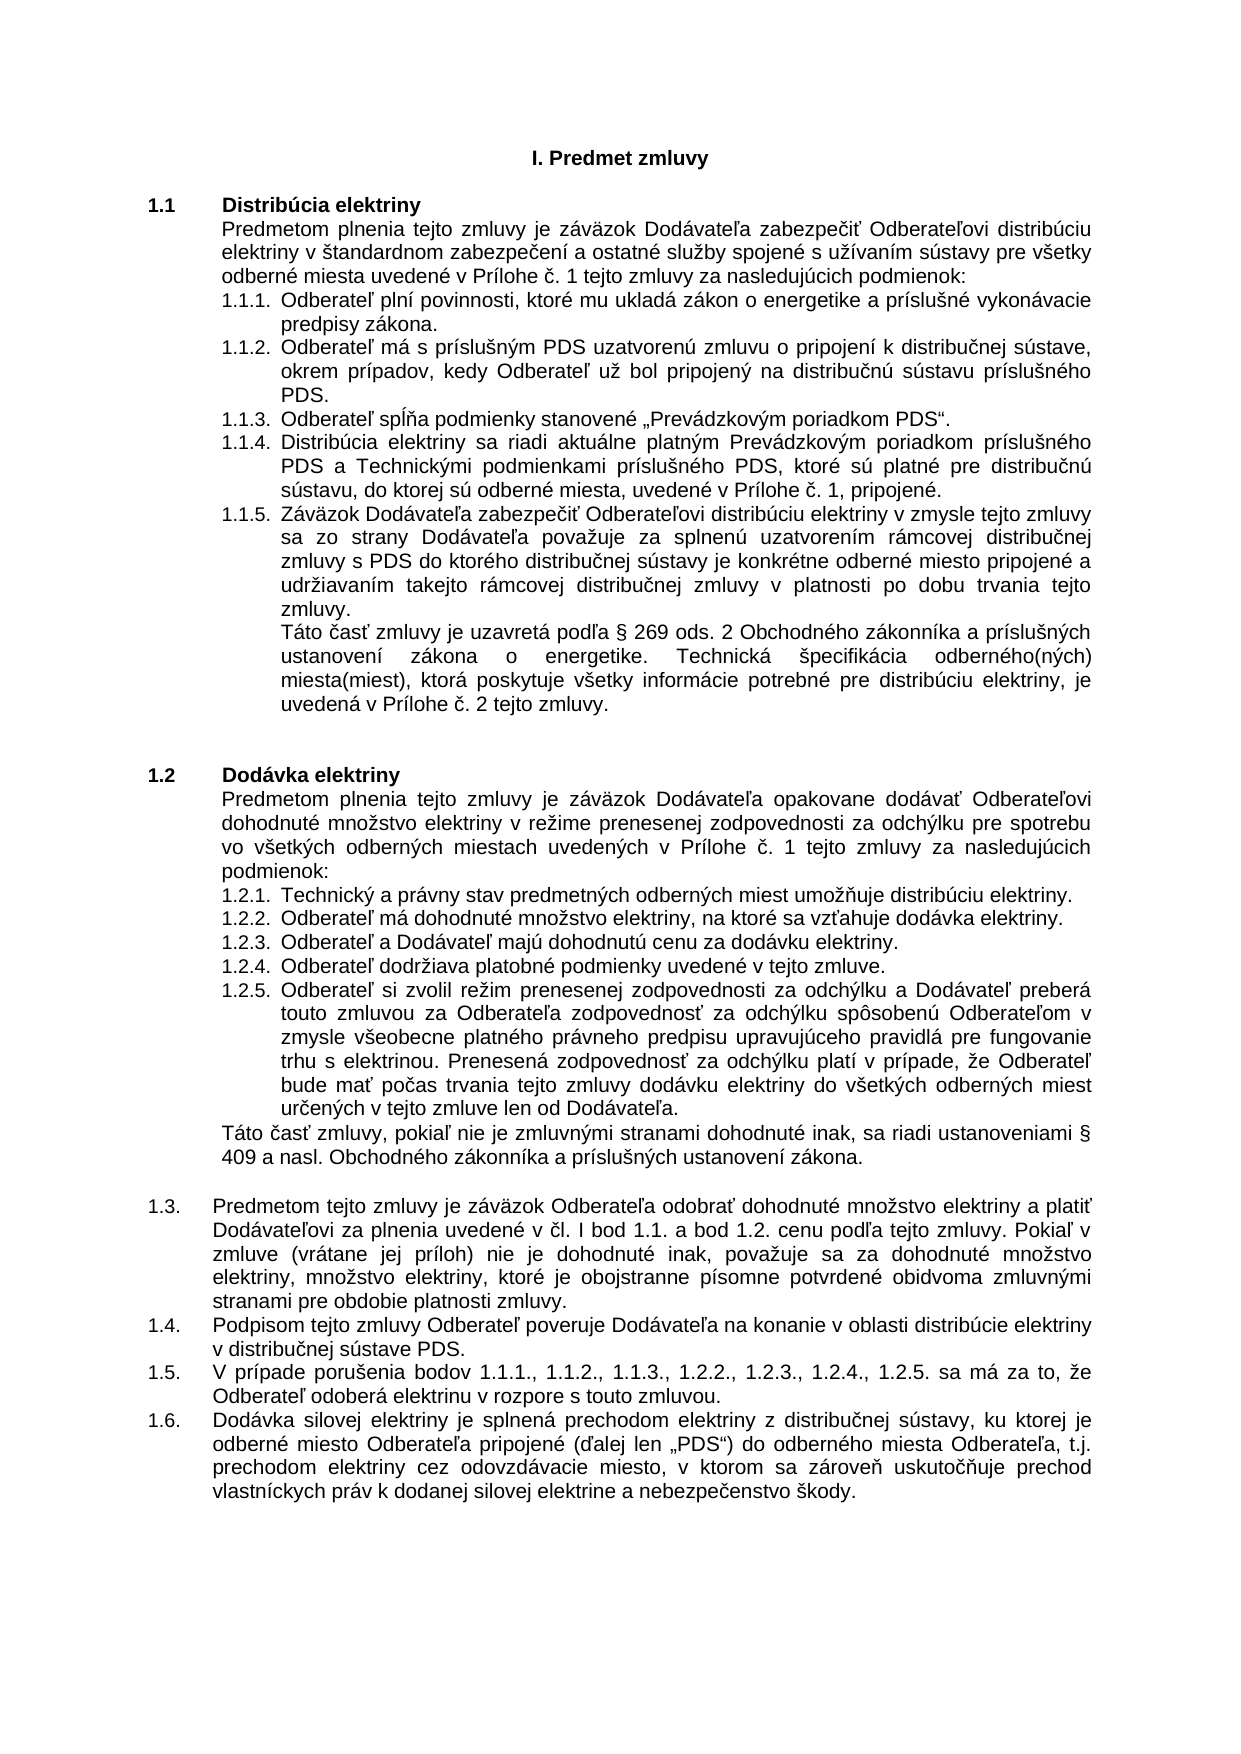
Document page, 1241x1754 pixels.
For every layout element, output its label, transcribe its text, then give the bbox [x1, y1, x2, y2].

list Odberateľ má s príslušným PDS uzatvorenú zmluvu o pripojení k distribučnej sústave, okrem prípadov, kedy Odberateľ už bol pripojený na distribučnú sústavu príslušného PDS. [221, 336, 1093, 407]
text I. Predmet zmluvy [148, 148, 1093, 170]
list Odberateľ má dohodnuté množstvo elektriny, na ktoré sa vzťahuje dodávka elektriny. [221, 907, 1093, 931]
list Technický a právny stav predmetných odberných miest umožňuje distribúciu elektriny. [221, 883, 1093, 907]
list Odberateľ a Dodávateľ majú dohodnutú cenu za dodávku elektriny. [221, 931, 1093, 954]
list Odberateľ si zvolil režim prenesenej zodpovednosti za odchýlku a Dodávateľ preberá touto zmluvou za Odberateľa zodpovednosť za odchýlku spôsobenú Odberateľom v zmysle všeobecne platného právneho predpisu upravujúceho pravidlá pre fungovanie trhu s elektrinou. Prenesená zodpovednosť za odchýlku platí v prípade, že Odberateľ bude mať počas trvania tejto zmluvy dodávku elektriny do všetkých odberných miest určených v tejto zmluve len od Dodávateľa. [221, 978, 1093, 1121]
text Táto časť zmluvy je uzavretá podľa § 269 ods. 2 Obchodného zákonníka a príslušných ustanovení zákona o energetike. Technická špecifikácia odberného(ných) miesta(miest), ktorá poskytuje všetky informácie potrebné pre distribúciu elektriny, je uvedená v Prílohe č. 2 tejto zmluvy. [281, 621, 1093, 716]
text Táto časť zmluvy, pokiaľ nie je zmluvnými stranami dohodnuté inak, sa riadi ustanoveniami § 409 a nasl. Obchodného zákonníka a príslušných ustanovení zákona. [221, 1121, 1093, 1169]
text Predmetom plnenia tejto zmluvy je záväzok Dodávateľa zabezpečiť Odberateľovi distribúciu elektriny v štandardnom zabezpečení a ostatné služby spojené s užívaním sústavy pre všetky odberné miesta uvedené v Prílohe č. 1 tejto zmluvy za nasledujúcich podmienok: [221, 217, 1093, 288]
list V prípade porušenia bodov 1.1.1., 1.1.2., 1.1.3., 1.2.2., 1.2.3., 1.2.4., 1.2.5. sa má za to, že Odberateľ odoberá elektrinu v rozpore s touto zmluvou. [148, 1361, 1093, 1408]
list Podpisom tejto zmluvy Odberateľ poveruje Dodávateľa na konanie v oblasti distribúcie elektriny v distribučnej sústave PDS. [148, 1313, 1093, 1361]
list Odberateľ spĺňa podmienky stanovené „Prevádzkovým poriadkom PDS“. [221, 407, 1093, 431]
list Záväzok Dodávateľa zabezpečiť Odberateľovi distribúciu elektriny v zmysle tejto zmluvy sa zo strany Dodávateľa považuje za splnenú uzatvorením rámcovej distribučnej zmluvy s PDS do ktorého distribučnej sústavy je konkrétne odberné miesto pripojené a udržiavaním takejto rámcovej distribučnej zmluvy v platnosti po dobu trvania tejto zmluvy. [221, 502, 1093, 621]
text Predmetom plnenia tejto zmluvy je záväzok Dodávateľa opakovane dodávať Odberateľovi dohodnuté množstvo elektriny v režime prenesenej zodpovednosti za odchýlku pre spotrebu vo všetkých odberných miestach uvedených v Prílohe č. 1 tejto zmluvy za nasledujúcich podmienok: [221, 787, 1093, 883]
list Distribúcia elektriny sa riadi aktuálne platným Prevádzkovým poriadkom príslušného PDS a Technickými podmienkami príslušného PDS, ktoré sú platné pre distribučnú sústavu, do ktorej sú odberné miesta, uvedené v Prílohe č. 1, pripojené. [221, 431, 1093, 502]
list Odberateľ plní povinnosti, ktoré mu ukladá zákon o energetike a príslušné vykonávacie predpisy zákona. [221, 288, 1093, 336]
list Odberateľ dodržiava platobné podmienky uvedené v tejto zmluve. [221, 954, 1093, 978]
list Dodávka elektriny [148, 765, 1093, 787]
list Dodávka silovej elektriny je splnená prechodom elektriny z distribučnej sústavy, ku ktorej je odberné miesto Odberateľa pripojené (ďalej len „PDS“) do odberného miesta Odberateľa, t.j. prechodom elektriny cez odovzdávacie miesto, v ktorom sa zároveň uskutočňuje prechod vlastníckych práv k dodanej silovej elektrine a nebezpečenstvo škody. [148, 1408, 1093, 1503]
list Predmetom tejto zmluvy je záväzok Odberateľa odobrať dohodnuté množstvo elektriny a platiť Dodávateľovi za plnenia uvedené v čl. I bod 1.1. a bod 1.2. cenu podľa tejto zmluvy. Pokiaľ v zmluve (vrátane jej príloh) nie je dohodnuté inak, považuje sa za dohodnuté množstvo elektriny, množstvo elektriny, ktoré je obojstranne písomne potvrdené obidvoma zmluvnými stranami pre obdobie platnosti zmluvy. [148, 1194, 1093, 1313]
list Distribúcia elektriny [148, 193, 1093, 217]
